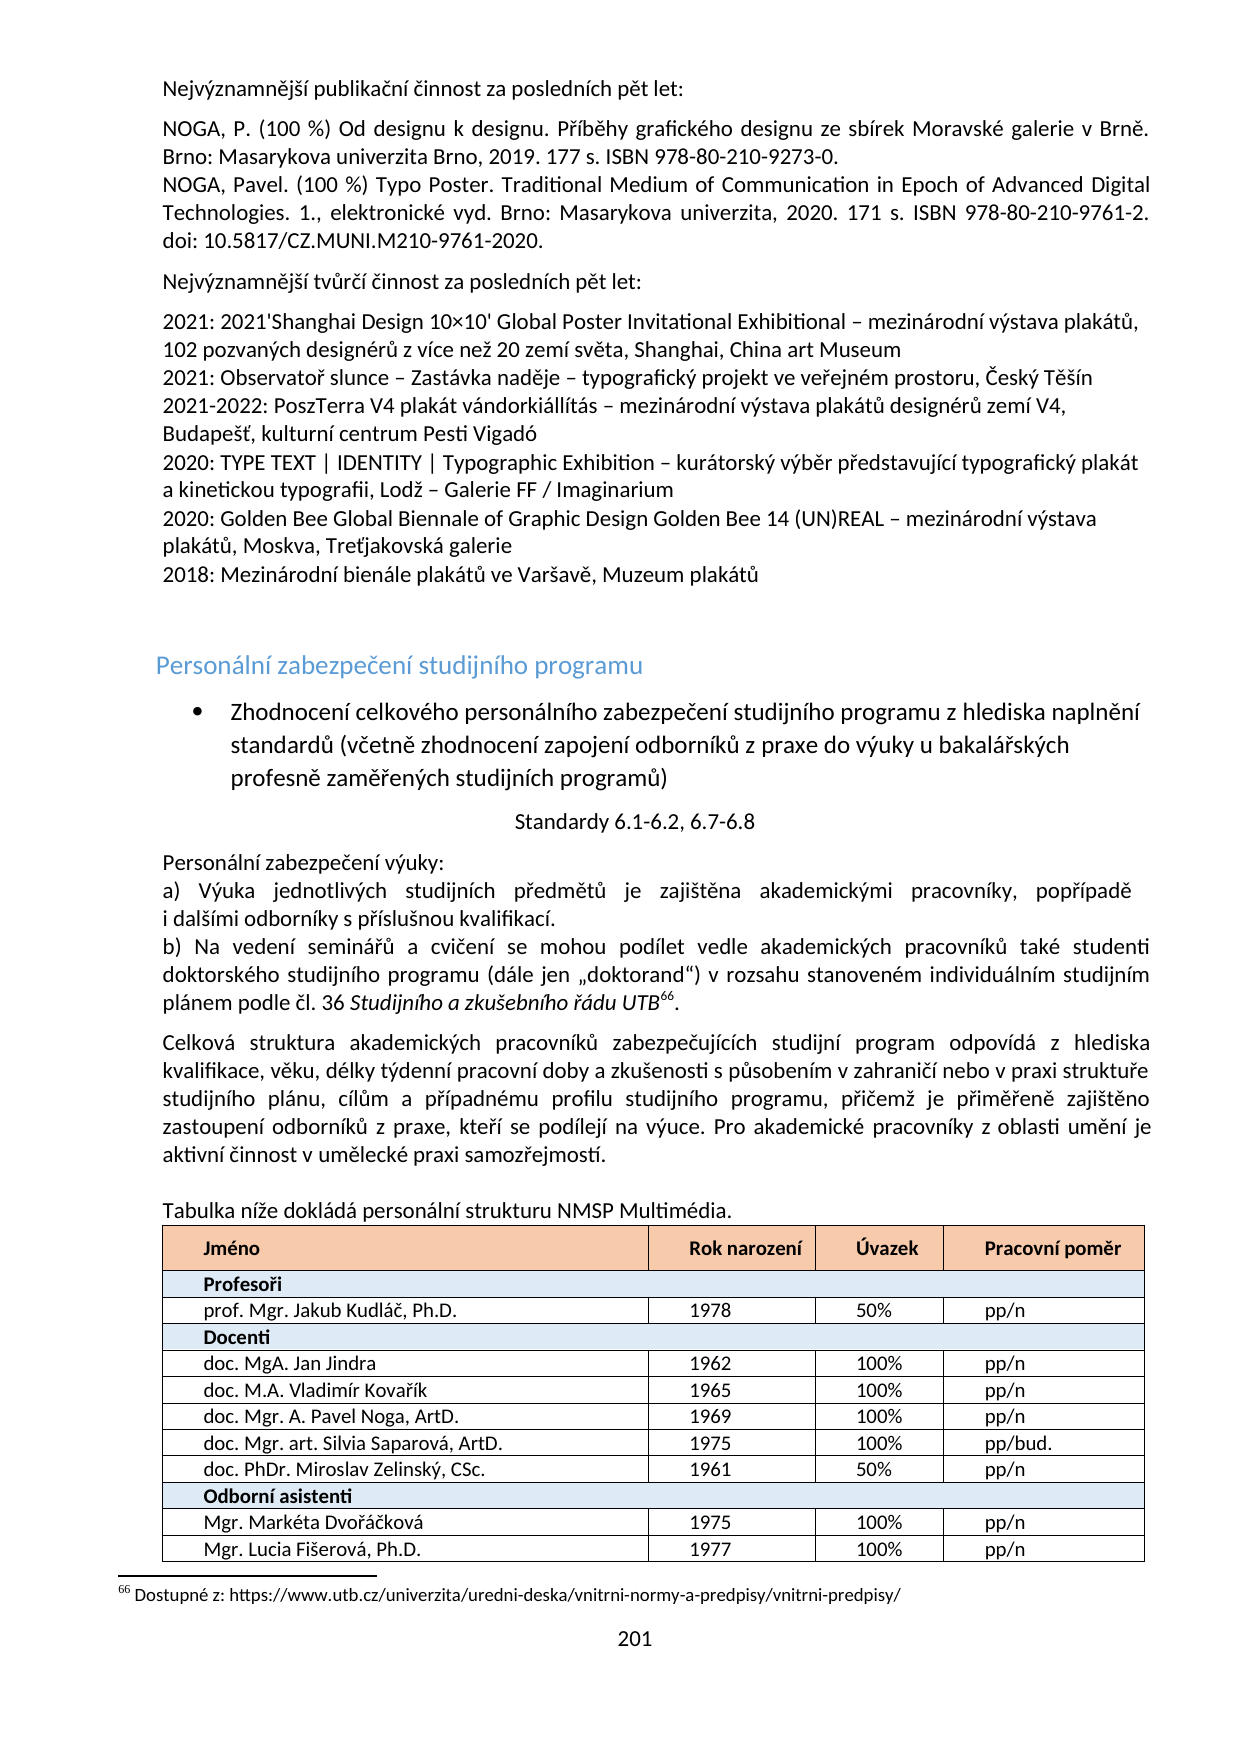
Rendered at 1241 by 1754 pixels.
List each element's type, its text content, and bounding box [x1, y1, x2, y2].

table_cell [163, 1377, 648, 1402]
text 2018: Mezinárodní bienále plakátů ve Varšavě, Muzeum plakátů [162, 560, 1152, 588]
text Standardy 6.1-6.2, 6.7-6.8 [118, 807, 1152, 835]
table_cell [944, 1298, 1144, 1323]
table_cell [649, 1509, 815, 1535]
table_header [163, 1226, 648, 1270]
text Tabulka níže dokládá personální strukturu NMSP Multimédia. [162, 1197, 1152, 1224]
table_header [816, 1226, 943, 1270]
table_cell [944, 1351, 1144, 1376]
text 2021: 2021'Shanghai Design 10×10' Global Poster Invitational Exhibitional – mezinárodní výstava plakátů, 102 pozvaných designérů z více než 20 zemí světa, Shanghai, China art Museum [162, 307, 1152, 363]
text Celková struktura akademických pracovníků zabezpečujících studijní program odpovídá z hlediska kvalifikace, věku, délky týdenní pracovní doby a zkušenosti s působením v zahraničí nebo v praxi struktuře studijního plánu, cílům a případnému profilu studijního programu, přičemž je přiměřeně zajištěno zastoupení odborníků z praxe, kteří se podílejí na výuce. Pro akademické pracovníky z oblasti umění je aktivní činnost v umělecké praxi samozřejmostí. [162, 1028, 1152, 1168]
subtitle Personální zabezpečení studijního programu [156, 648, 1152, 681]
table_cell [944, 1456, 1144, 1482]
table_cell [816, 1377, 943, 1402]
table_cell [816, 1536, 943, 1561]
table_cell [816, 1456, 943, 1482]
text 2021: Observatoř slunce – Zastávka naděje – typografický projekt ve veřejném prostoru, Český Těšín [162, 363, 1152, 392]
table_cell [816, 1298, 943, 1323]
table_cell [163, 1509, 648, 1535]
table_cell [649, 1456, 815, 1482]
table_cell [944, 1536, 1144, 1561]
text Nejvýznamnější tvůrčí činnost za posledních pět let: [162, 267, 1152, 295]
text 2020: Golden Bee Global Biennale of Graphic Design Golden Bee 14 (UN)REAL – mezinárodní výstava plakátů, Moskva, Treťjakovská galerie [162, 504, 1152, 560]
subtitle Zhodnocení celkového personálního zabezpečení studijního programu z hlediska naplnění standardů (včetně zhodnocení zapojení odborníků z praxe do výuky u bakalářských profesně zaměřených studijních programů) [193, 696, 1152, 792]
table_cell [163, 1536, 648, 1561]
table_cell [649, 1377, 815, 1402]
text 2020: TYPE TEXT | IDENTITY | Typographic Exhibition – kurátorský výběr představující typografický plakát a kinetickou typografii, Lodž – Galerie FF / Imaginarium [162, 448, 1152, 504]
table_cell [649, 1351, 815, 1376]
text b) Na vedení seminářů a cvičení se mohou podílet vedle akademických pracovníků také studenti doktorského studijního programu (dále jen „doktorand“) v rozsahu stanoveném individuálním studijním plánem podle čl. 36 Studijního a zkušebního řádu UTB. [162, 932, 1152, 1016]
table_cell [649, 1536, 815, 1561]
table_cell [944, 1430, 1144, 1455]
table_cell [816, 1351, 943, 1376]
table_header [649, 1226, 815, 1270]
text Personální zabezpečení výuky: [118, 848, 1152, 876]
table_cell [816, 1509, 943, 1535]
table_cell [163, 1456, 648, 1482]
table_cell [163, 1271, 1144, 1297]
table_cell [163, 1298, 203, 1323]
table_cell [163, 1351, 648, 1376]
text Nejvýznamnější publikační činnost za posledních pět let: [162, 74, 1152, 102]
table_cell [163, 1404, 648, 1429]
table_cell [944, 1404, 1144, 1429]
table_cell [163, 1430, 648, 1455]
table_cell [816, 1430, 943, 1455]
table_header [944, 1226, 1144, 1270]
text 2021-2022: PoszTerra V4 plakát vándorkiállítás – mezinárodní výstava plakátů designérů zemí V4, Budapešť, kulturní centrum Pesti Vigadó [162, 392, 1152, 448]
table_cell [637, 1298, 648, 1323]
text a) Výuka jednotlivých studijních předmětů je zajištěna akademickými pracovníky, popřípadě i dalšími odborníky s příslušnou kvalifikací. [162, 876, 1152, 932]
text NOGA, P. (100 %) Od designu k designu. Příběhy grafického designu ze sbírek Moravské galerie v Brně. Brno: Masarykova univerzita Brno, 2019. 177 s. ISBN 978-80-210-9273-0. [162, 114, 1152, 170]
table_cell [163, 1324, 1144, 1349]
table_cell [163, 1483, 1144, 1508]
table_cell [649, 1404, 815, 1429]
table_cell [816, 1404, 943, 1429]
text NOGA, Pavel. (100 %) Typo Poster. Traditional Medium of Communication in Epoch of Advanced Digital Technologies. 1., elektronické vyd. Brno: Masarykova univerzita, 2020. 171 s. ISBN 978-80-210-9761-2. doi: 10.5817/CZ.MUNI.M210-9761-2020. [162, 170, 1152, 254]
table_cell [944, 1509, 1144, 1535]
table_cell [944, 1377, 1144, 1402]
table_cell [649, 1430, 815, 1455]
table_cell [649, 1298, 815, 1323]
